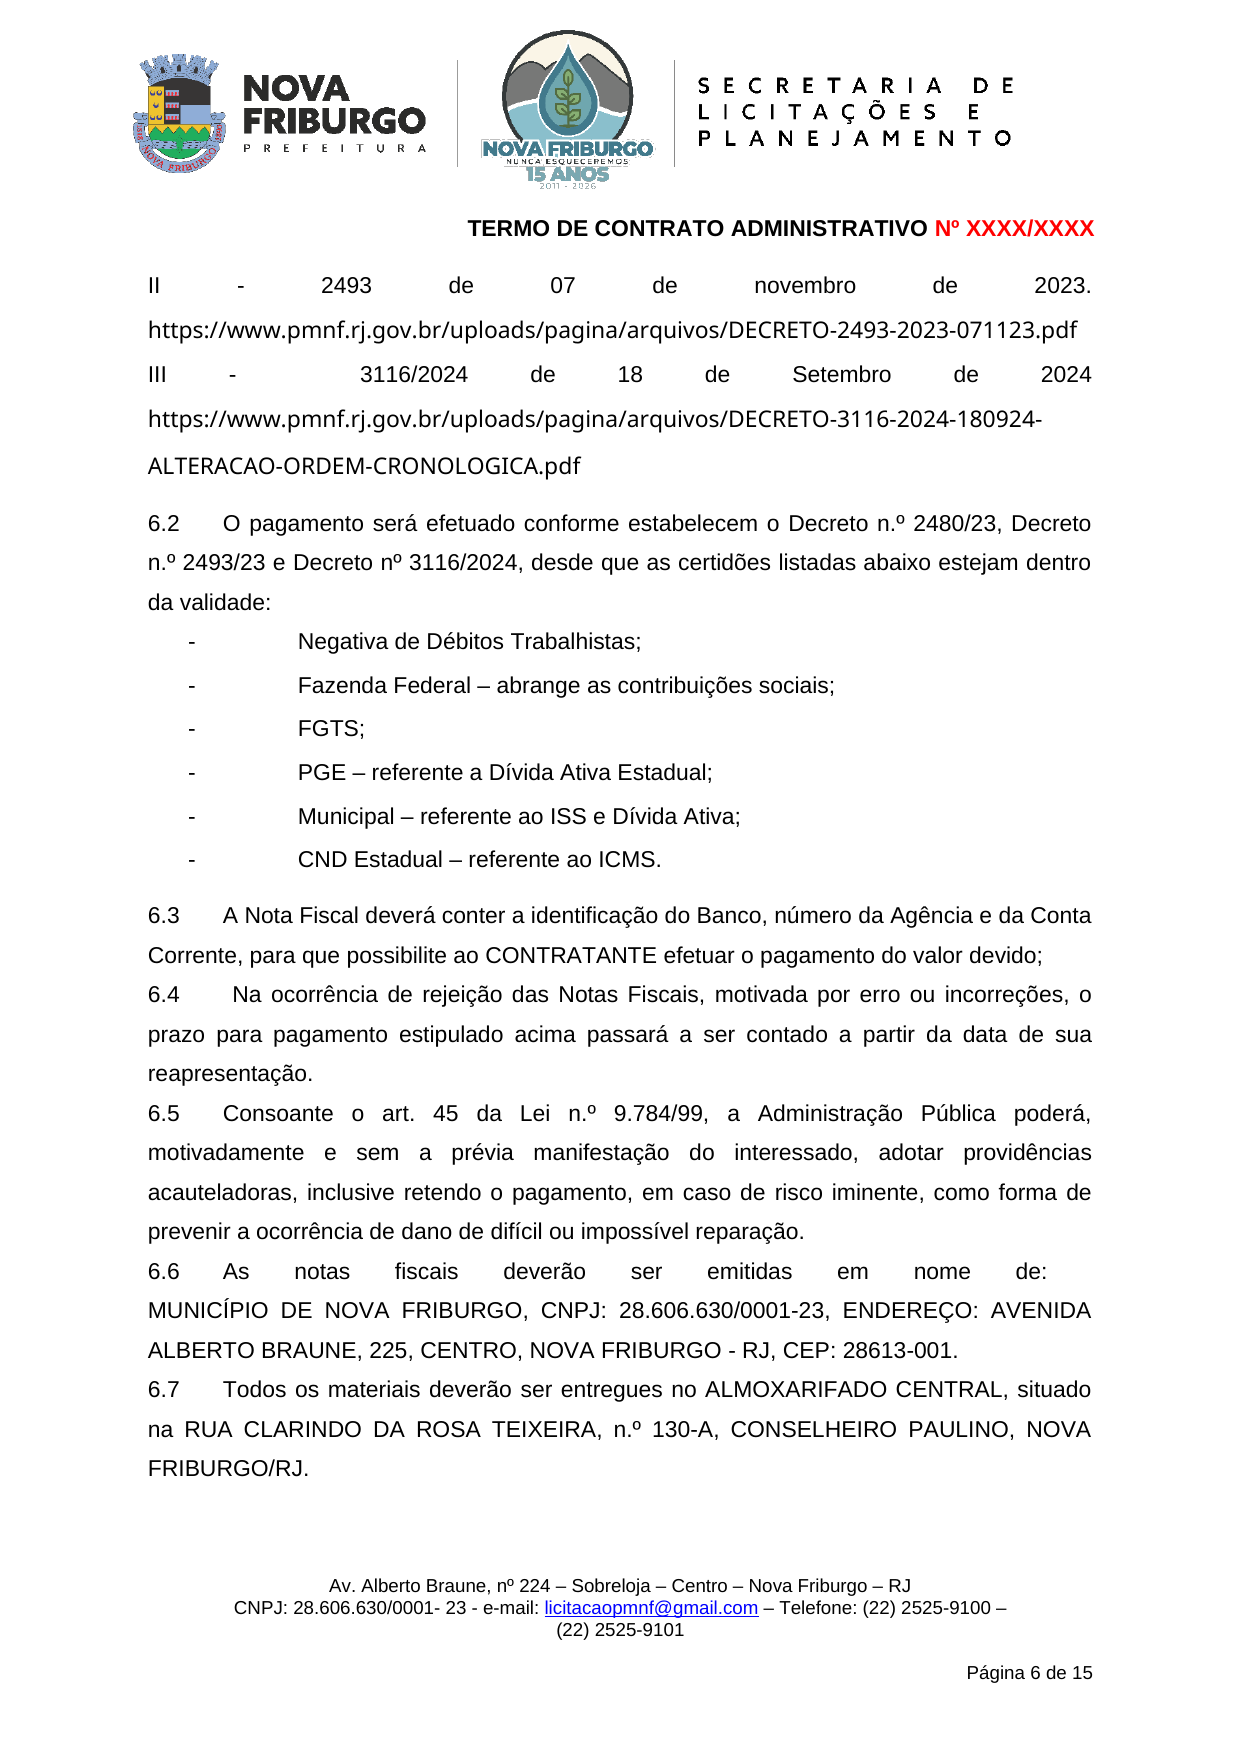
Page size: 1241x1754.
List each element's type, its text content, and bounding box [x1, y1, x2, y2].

list A Nota Fiscal deverá conter a identificação do Banco, número da Agência e da Conta Corrente, para que possibilite ao CONTRATANTE efetuar o pagamento do valor devido; [148, 902, 1092, 968]
list Todos os materiais deverão ser entregues no ALMOXARIFADO CENTRAL, situado na RUA CLARINDO DA ROSA TEIXEIRA, n.º 130-A, CONSELHEIRO PAULINO, NOVA FRIBURGO/RJ. [148, 1376, 1092, 1481]
list O pagamento será efetuado conforme estabelecem o Decreto n.º 2480/23, Decreto n.º 2493/23 e Decreto nº 3116/2024, desde que as certidões listadas abaixo estejam dentro da validade: [148, 509, 1092, 615]
list Fazenda Federal – abrange as contribuições sociais; [171, 672, 1092, 698]
list Negativa de Débitos Trabalhistas; [171, 628, 1092, 654]
list FGTS; [171, 715, 1092, 742]
list Na ocorrência de rejeição das Notas Fiscais, motivada por erro ou incorreções, o prazo para pagamento estipulado acima passará a ser contado a partir da data de sua reapresentação. [148, 981, 1092, 1087]
list Municipal – referente ao ISS e Dívida Ativa; [171, 803, 1092, 829]
text III - 3116/2024 de 18 de Setembro de 2024 https://www.pmnf.rj.gov.br/uploads/pagina/arquivos/DECRETO-3116-2024-180924-ALTERACAO-ORDEM-CRONOLOGICA.pdf [148, 361, 1092, 481]
list As notas fiscais deverão ser emitidas em nome de: MUNICÍPIO DE NOVA FRIBURGO, CNPJ: 28.606.630/0001-23, ENDEREÇO: AVENIDA ALBERTO BRAUNE, 225, CENTRO, NOVA FRIBURGO - RJ, CEP: 28613-001. [148, 1258, 1092, 1363]
picture [103, 14, 1049, 206]
list CND Estadual – referente ao ICMS. [171, 846, 1092, 873]
list Consoante o art. 45 da Lei n.º 9.784/99, a Administração Pública poderá, motivadamente e sem a prévia manifestação do interessado, adotar providências acauteladoras, inclusive retendo o pagamento, em caso de risco iminente, como forma de prevenir a ocorrência de dano de difícil ou impossível reparação. [148, 1100, 1092, 1244]
list PGE – referente a Dívida Ativa Estadual; [171, 759, 1092, 785]
